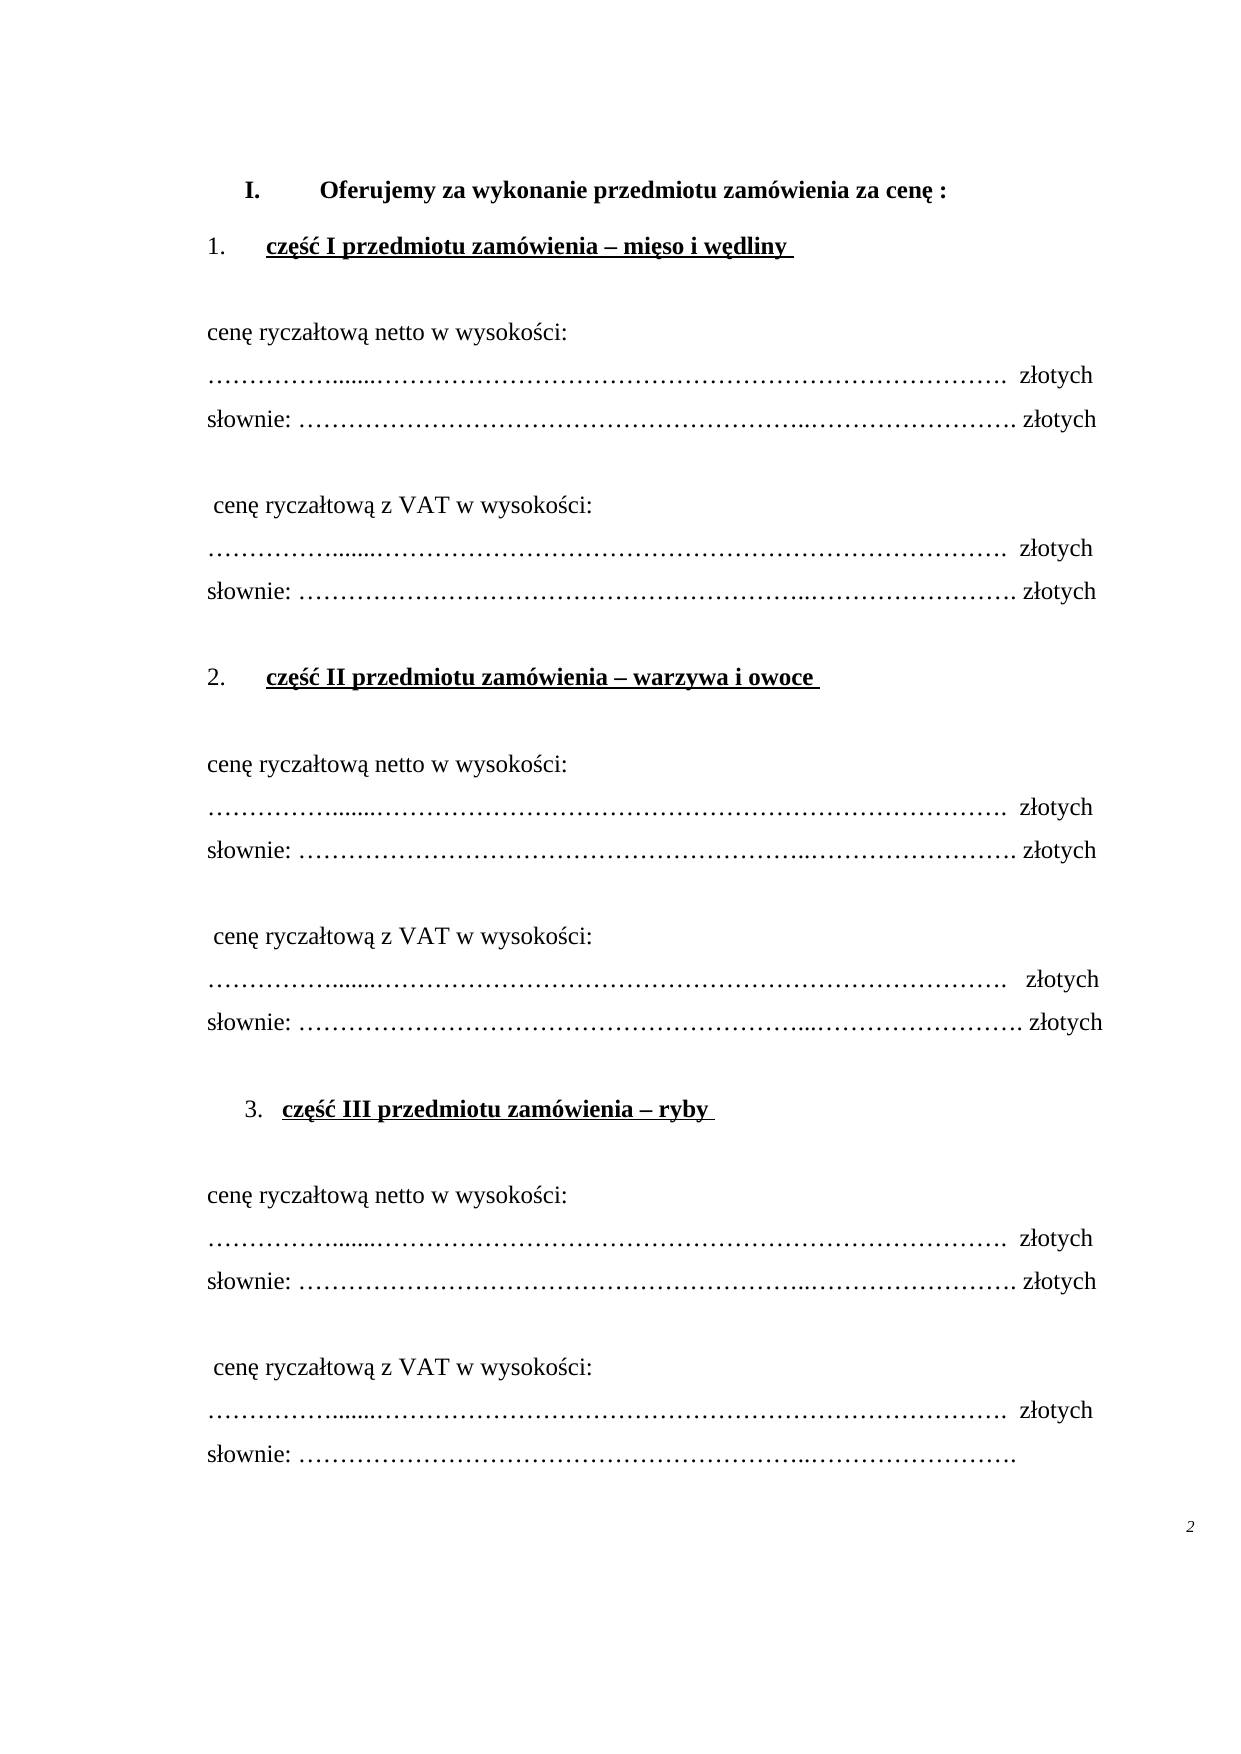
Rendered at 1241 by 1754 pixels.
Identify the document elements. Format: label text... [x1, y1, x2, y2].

list część II przedmiotu zamówienia – warzywa i owoce [207, 662, 1196, 691]
text …………….......…………………………………………………………………. złotych [207, 792, 1152, 821]
text cenę ryczałtową z VAT w wysokości: [207, 1352, 1196, 1381]
text słownie: ……………………………………………………..……………………. złotych [207, 576, 1196, 605]
text słownie: ……………………………………………………..……………………. złotych [207, 835, 1152, 864]
text …………….......…………………………………………………………………. złotych [207, 964, 1152, 993]
text …………….......…………………………………………………………………. złotych [207, 1223, 1152, 1252]
text słownie: ……………………………………………………..……………………. złotych [207, 404, 1196, 432]
text cenę ryczałtową z VAT w wysokości: [207, 490, 1196, 519]
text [207, 1266, 1196, 1295]
text słownie: ……………………………………………………...……………………. złotych [207, 1007, 1152, 1036]
text …………….......…………………………………………………………………. złotych [207, 533, 1152, 562]
list część I przedmiotu zamówienia – mięso i wędliny [207, 231, 1196, 260]
text słownie: ……………………………………………………..……………………. [207, 1439, 1152, 1467]
text …………….......…………………………………………………………………. złotych [207, 361, 1152, 389]
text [207, 1396, 1152, 1424]
text cenę ryczałtową z VAT w wysokości: [207, 921, 1196, 950]
text cenę ryczałtową netto w wysokości: [207, 1180, 1196, 1209]
text cenę ryczałtową netto w wysokości: [207, 317, 1196, 346]
text cenę ryczałtową netto w wysokości: [207, 749, 1196, 777]
list część III przedmiotu zamówienia – ryby [244, 1094, 1196, 1122]
list Oferujemy za wykonanie przedmiotu zamówienia za cenę : [244, 176, 1196, 204]
